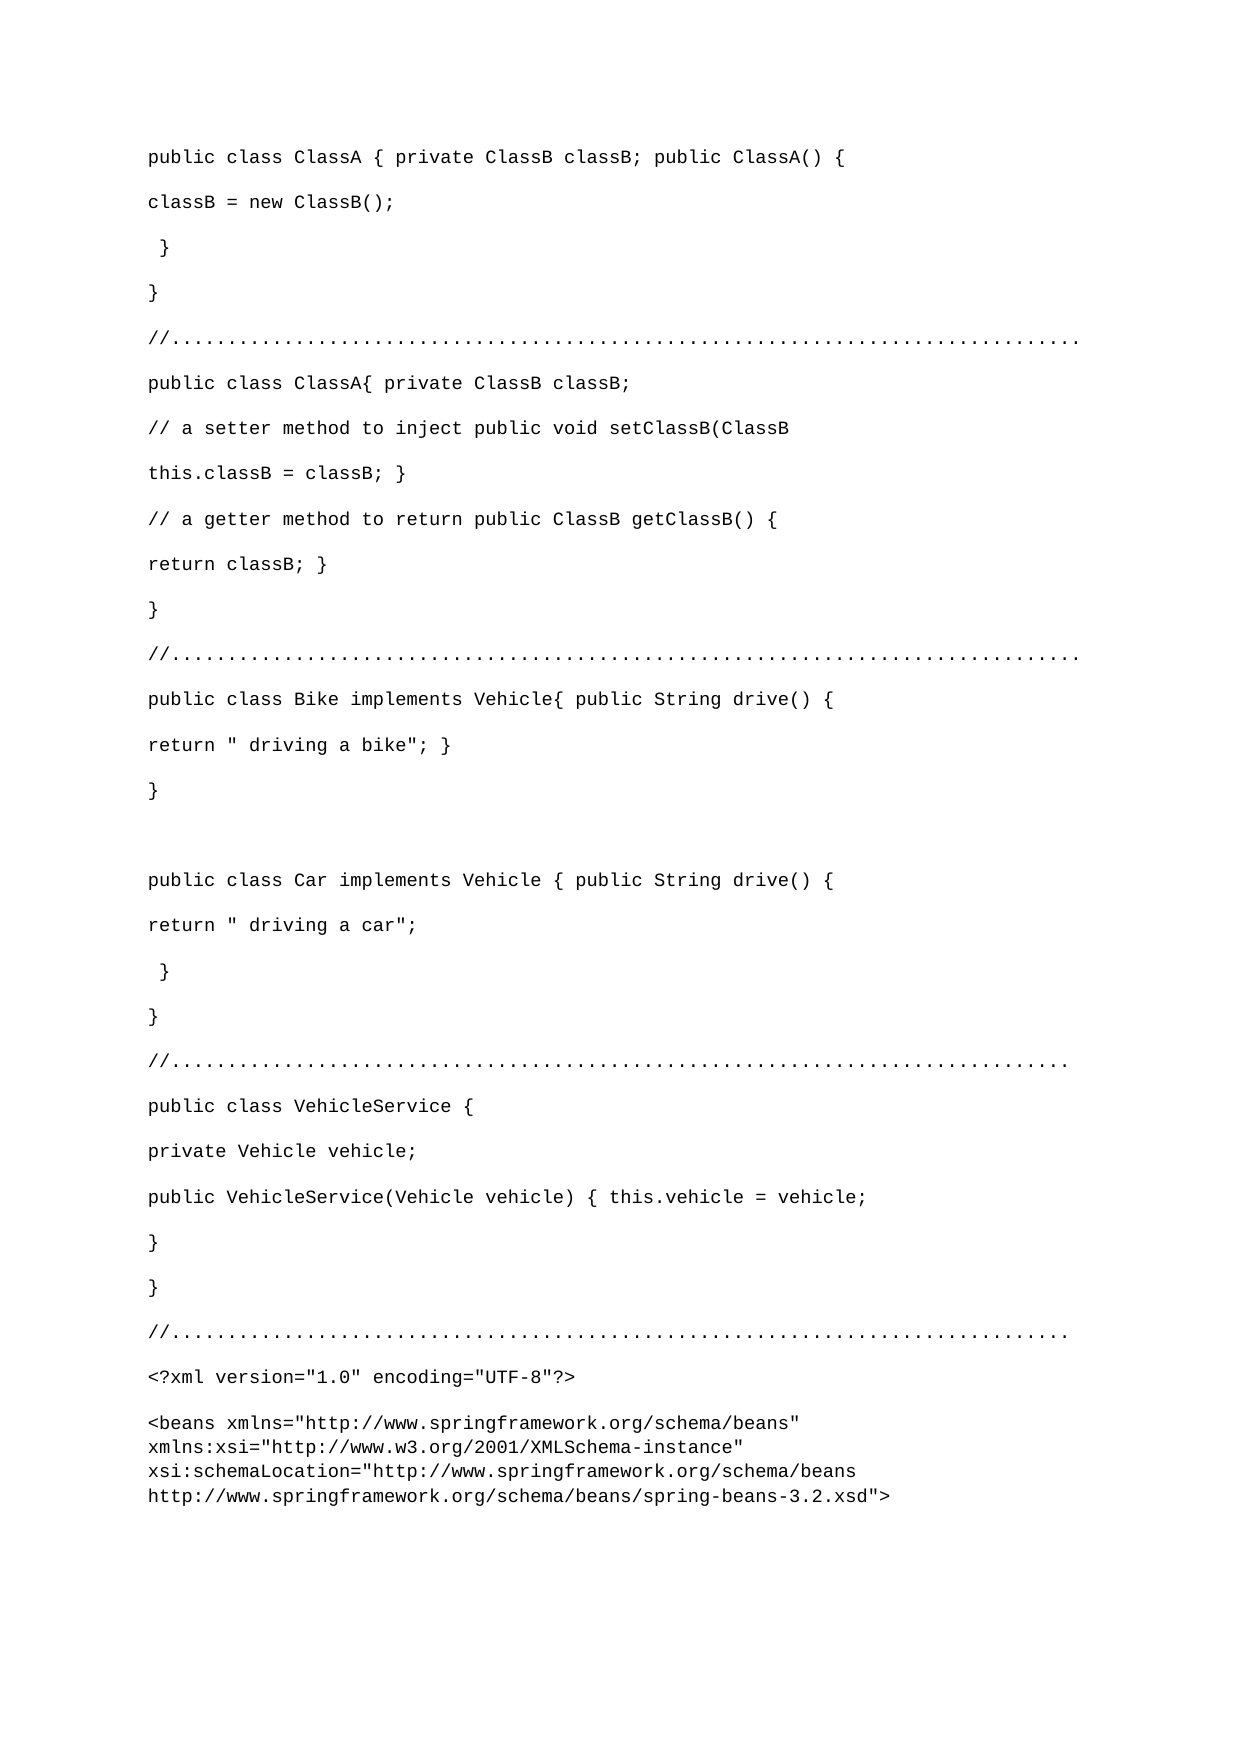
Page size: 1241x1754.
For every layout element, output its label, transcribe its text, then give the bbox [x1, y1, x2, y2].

text private Vehicle vehicle; [148, 1142, 1093, 1163]
text classB = new ClassB(); [148, 193, 1093, 214]
text return " driving a car"; [148, 916, 1093, 937]
text } [148, 1007, 1093, 1028]
text public VehicleService(Vehicle vehicle) { this.vehicle = vehicle; [148, 1187, 1093, 1209]
text } [148, 238, 1093, 259]
text // a getter method to return public ClassB getClassB() { [148, 509, 1093, 531]
text public class VehicleService { [148, 1097, 1093, 1118]
text public class ClassA{ private ClassB classB; [148, 374, 1093, 395]
text <?xml version="1.0" encoding="UTF-8"?> [148, 1368, 1093, 1389]
text public class ClassA { private ClassB classB; public ClassA() { [148, 148, 1093, 169]
text //................................................................................. [148, 645, 1093, 666]
text this.classB = classB; } [148, 464, 1093, 485]
text } [148, 961, 1093, 983]
text //................................................................................ [148, 1323, 1093, 1344]
text } [148, 1278, 1093, 1299]
text } [148, 1233, 1093, 1254]
text } [148, 283, 1093, 304]
text //................................................................................ [148, 1052, 1093, 1073]
text public class Bike implements Vehicle{ public String drive() { [148, 690, 1093, 711]
text return classB; } [148, 554, 1093, 576]
text public class Car implements Vehicle { public String drive() { [148, 871, 1093, 892]
text return " driving a bike"; } [148, 735, 1093, 757]
text // a setter method to inject public void setClassB(ClassB [148, 419, 1093, 440]
text } [148, 600, 1093, 621]
text } [148, 781, 1093, 802]
text <beans xmlns="http://www.springframework.org/schema/beans" xmlns:xsi="http://www.w3.org/2001/XMLSchema-instance" xsi:schemaLocation="http://www.springframework.org/schema/beans http://www.springframework.org/schema/beans/spring-beans-3.2.xsd"> [148, 1413, 1093, 1508]
text //................................................................................. [148, 328, 1093, 350]
